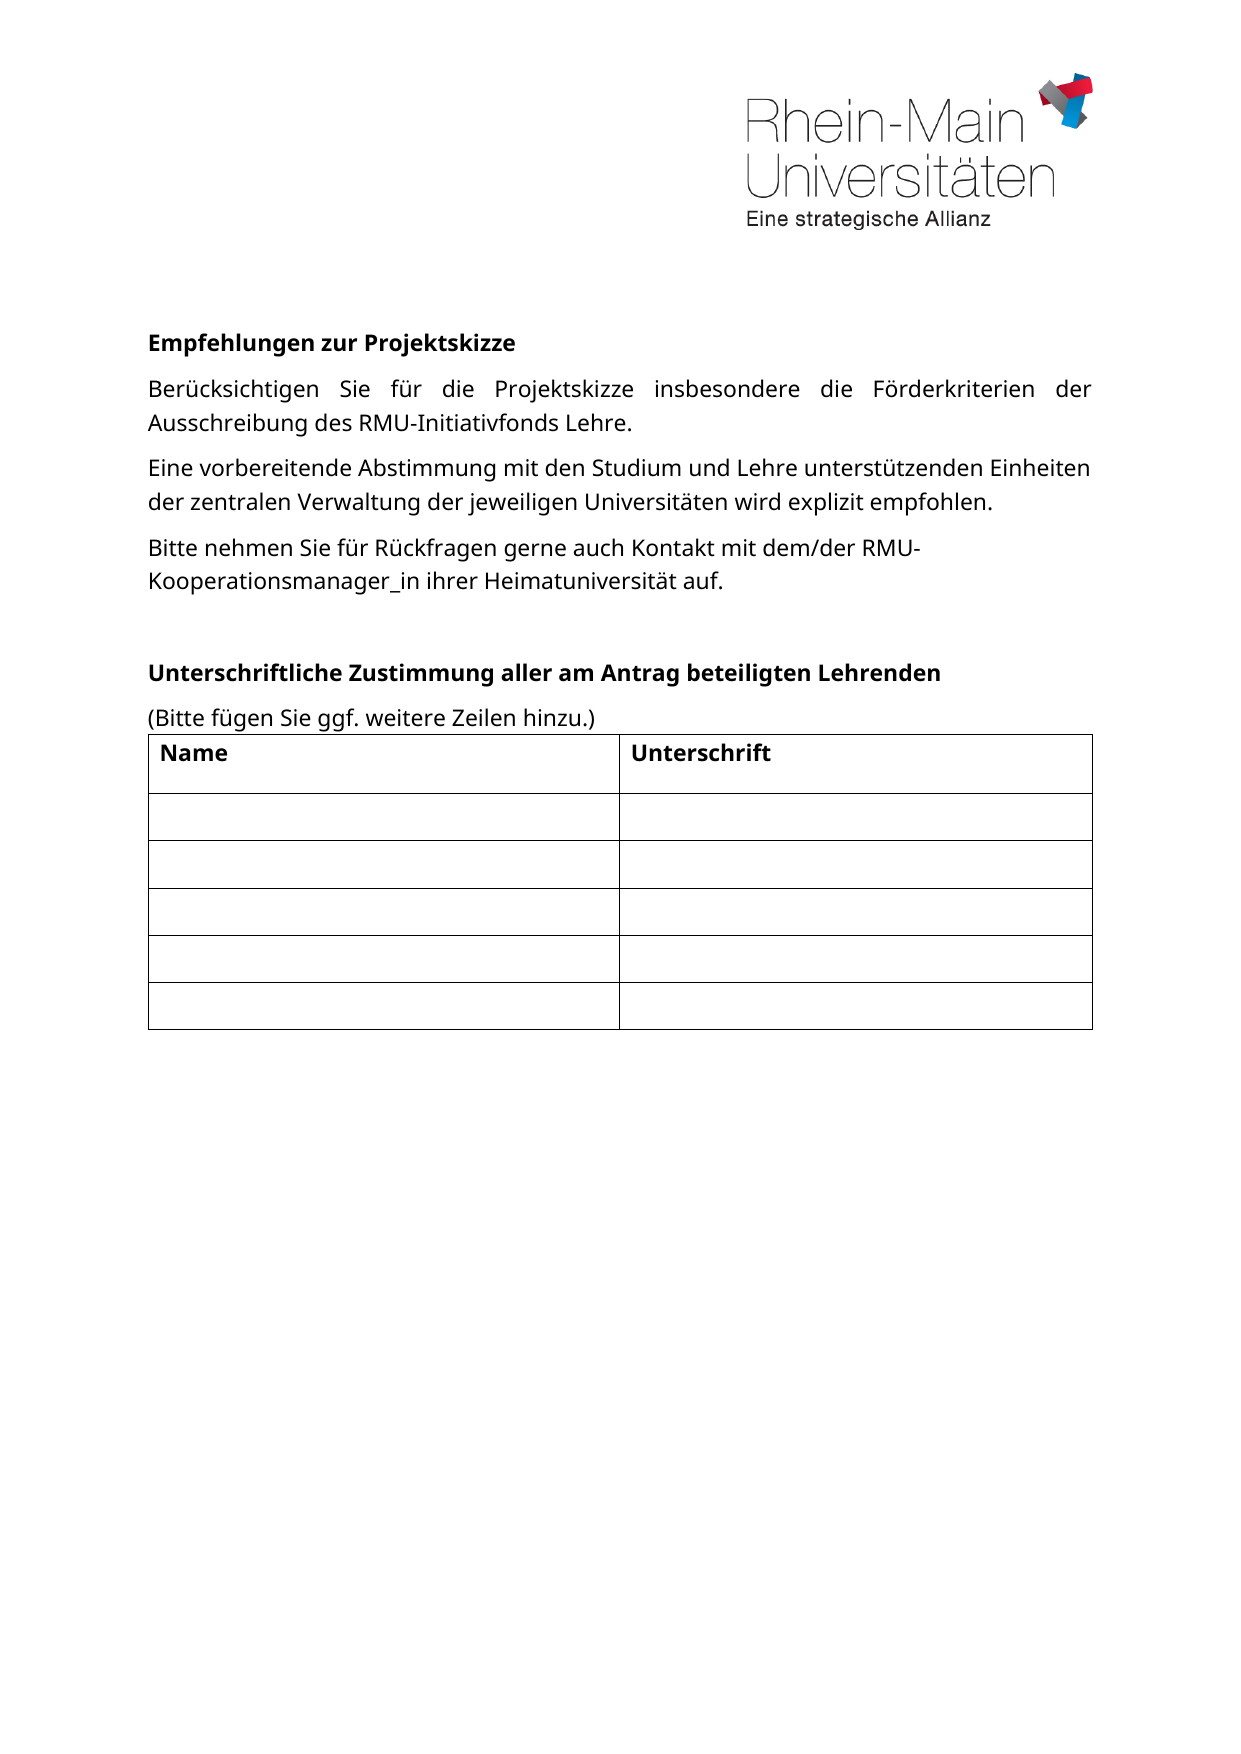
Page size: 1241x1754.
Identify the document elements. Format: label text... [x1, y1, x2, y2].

picture [747, 73, 1093, 230]
table_cell [620, 841, 1092, 887]
text Eine vorbereitende Abstimmung mit den Studium und Lehre unterstützenden Einheiten der zentralen Verwaltung der jeweiligen Universitäten wird explizit empfohlen. [148, 450, 1093, 517]
text Bitte nehmen Sie für Rückfragen gerne auch Kontakt mit dem/der RMU-Kooperationsmanager_in ihrer Heimatuniversität auf. [148, 529, 1093, 596]
table_cell [149, 889, 619, 935]
text Berücksichtigen Sie für die Projektskizze insbesondere die Förderkriterien der Ausschreibung des RMU-Initiativfonds Lehre. [148, 371, 1093, 438]
table_cell [149, 794, 619, 840]
table_header Name [149, 735, 619, 793]
table_cell [620, 936, 1092, 982]
table_cell [620, 889, 1092, 935]
table_cell [620, 794, 1092, 840]
table_header Unterschrift [620, 735, 1092, 793]
table_cell [149, 936, 619, 982]
text Empfehlungen zur Projektskizze [148, 325, 1093, 358]
table_cell [149, 841, 619, 887]
table_cell [149, 983, 619, 1029]
text (Bitte fügen Sie ggf. weitere Zeilen hinzu.) [148, 700, 1093, 733]
table_cell [620, 983, 1092, 1029]
text Unterschriftliche Zustimmung aller am Antrag beteiligten Lehrenden [148, 654, 1093, 688]
